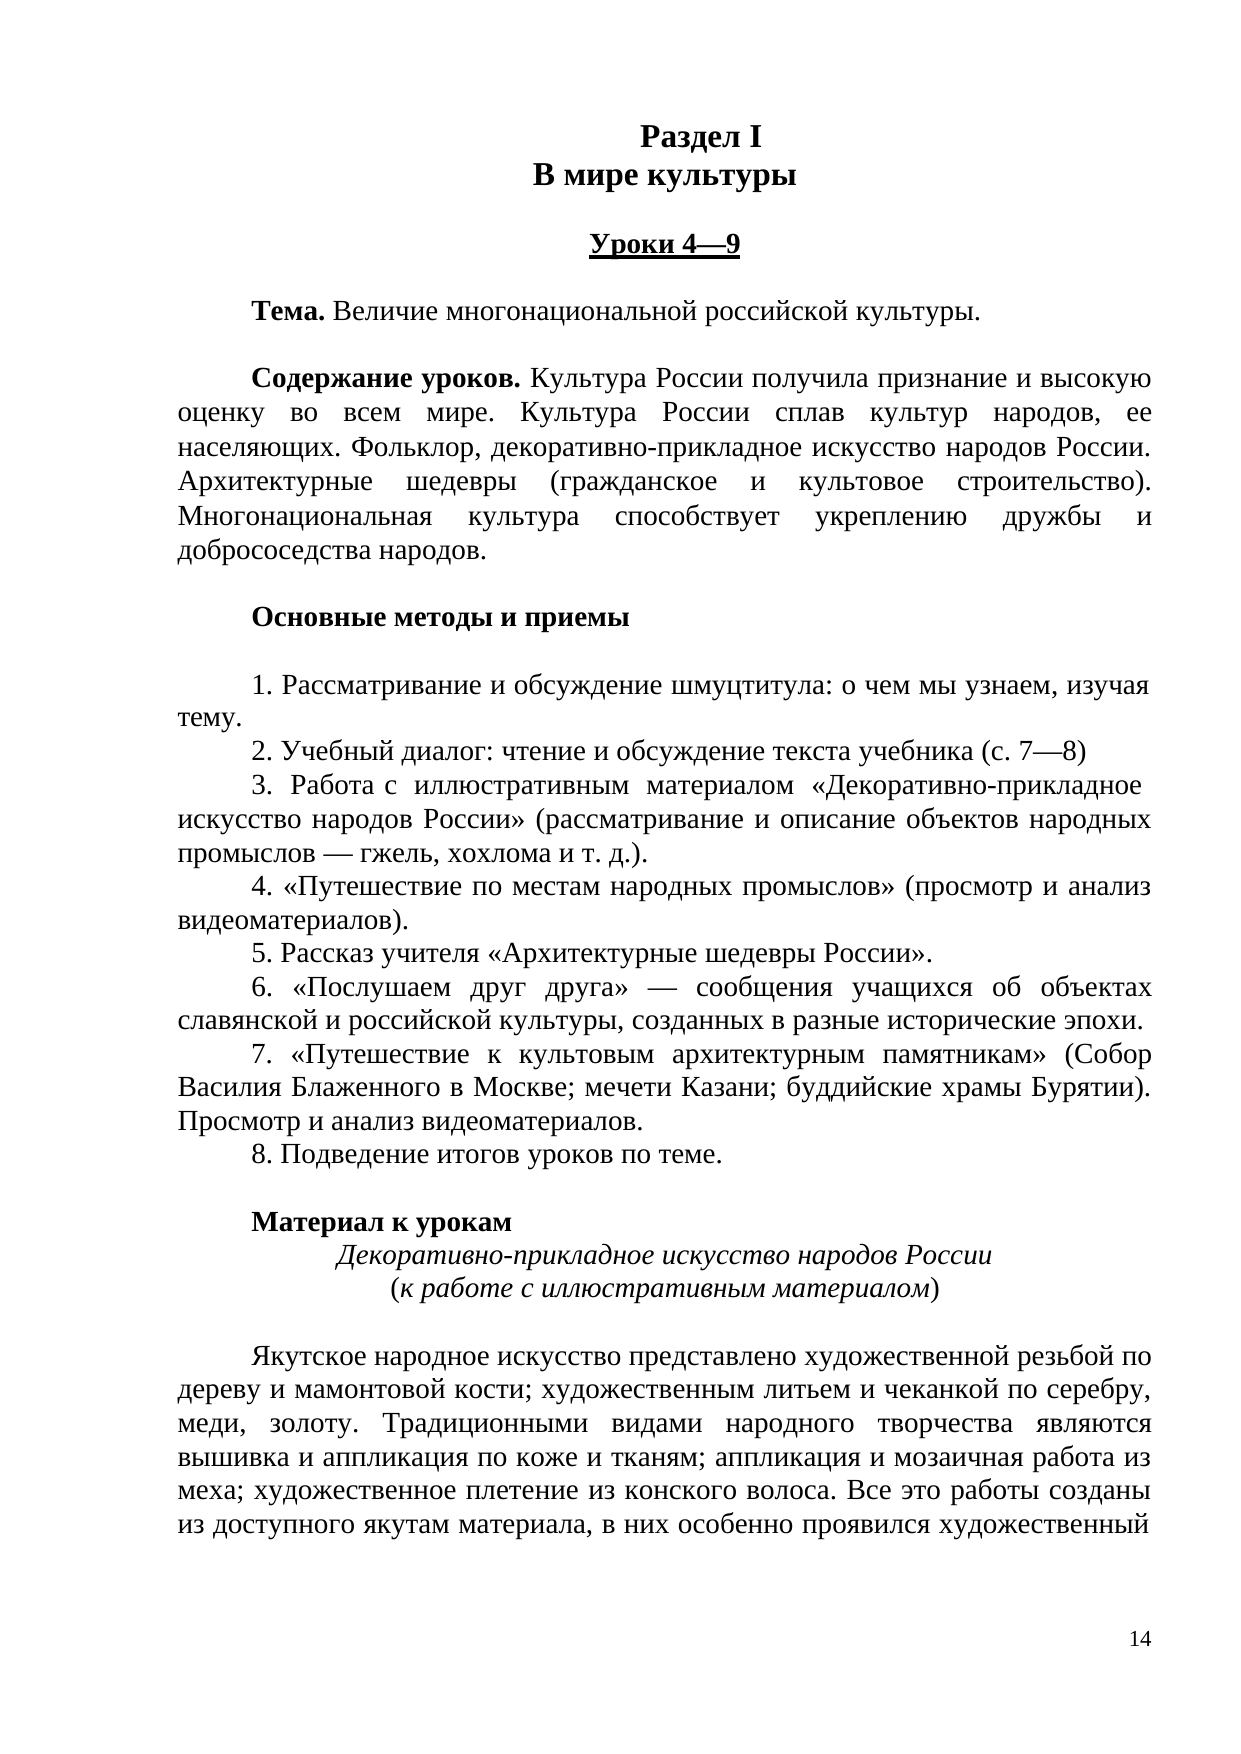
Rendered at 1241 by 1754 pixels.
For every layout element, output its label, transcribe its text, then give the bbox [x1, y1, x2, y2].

text В мире культуры [183, 154, 1146, 193]
text Тема. Величие многонациональной российской культуры. [251, 293, 1184, 327]
subtitle Раздел I [256, 116, 1146, 154]
list Рассматривание и обсуждение шмуцтитула: о чем мы узнаем, изучая [251, 667, 1184, 700]
subtitle Основные методы и приемы [251, 599, 1184, 633]
text Содержание уроков. Культура России получила признание и высокую оценку во всем мире. Культура России сплав культур народов, ее населяющих. Фольклор, декоративно-прикладное искусство народов России. Архитектурные шедевры (гражданское и культовое строительство). Многонациональная культура способствует укреплению дружбы и добрососедства народов. [177, 360, 1152, 566]
text тему. [177, 699, 243, 733]
list «Путешествие к культовым архитектурным памятникам» (Собор Василия Блаженного в Москве; мечети Казани; буддийские храмы Бурятии). Просмотр и анализ видеоматериалов. [177, 1036, 1152, 1136]
list «Путешествие по местам народных промыслов» (просмотр и анализ видеоматериалов). [177, 868, 1152, 935]
list Рассказ учителя «Архитектурные шедевры России». [251, 935, 1184, 969]
text (к работе с иллюстративным материалом) [183, 1271, 1146, 1304]
subtitle Материал к урокам [251, 1204, 1184, 1237]
list Учебный диалог: чтение и обсуждение текста учебника (с. 7—8) [251, 734, 1184, 767]
list Подведение итогов уроков по теме. [251, 1136, 1184, 1170]
text Якутское народное искусство представлено художественной резьбой по дереву и мамонтовой кости; художественным литьем и чеканкой по серебру, меди, золоту. Традиционными видами народного творчества являются вышивка и аппликация по коже и тканям; аппликация и мозаичная работа из меха; художественное плетение из конского волоса. Все это работы созданы из доступного якутам материала, в них особенно проявился художественный [177, 1338, 1152, 1539]
list Работа с иллюстративным материалом «Декоративно-прикладное [251, 767, 1184, 801]
list «Послушаем друг друга» — сообщения учащихся об объектах славянской и российской культуры, созданных в разные исторические эпохи. [177, 969, 1152, 1036]
text Уроки 4—9 [282, 226, 1048, 260]
text искусство народов России» (рассматривание и описание объектов народных промыслов — гжель, хохлома и т. д.). [177, 801, 1152, 868]
text Декоративно-прикладное искусство народов России [183, 1237, 1146, 1271]
